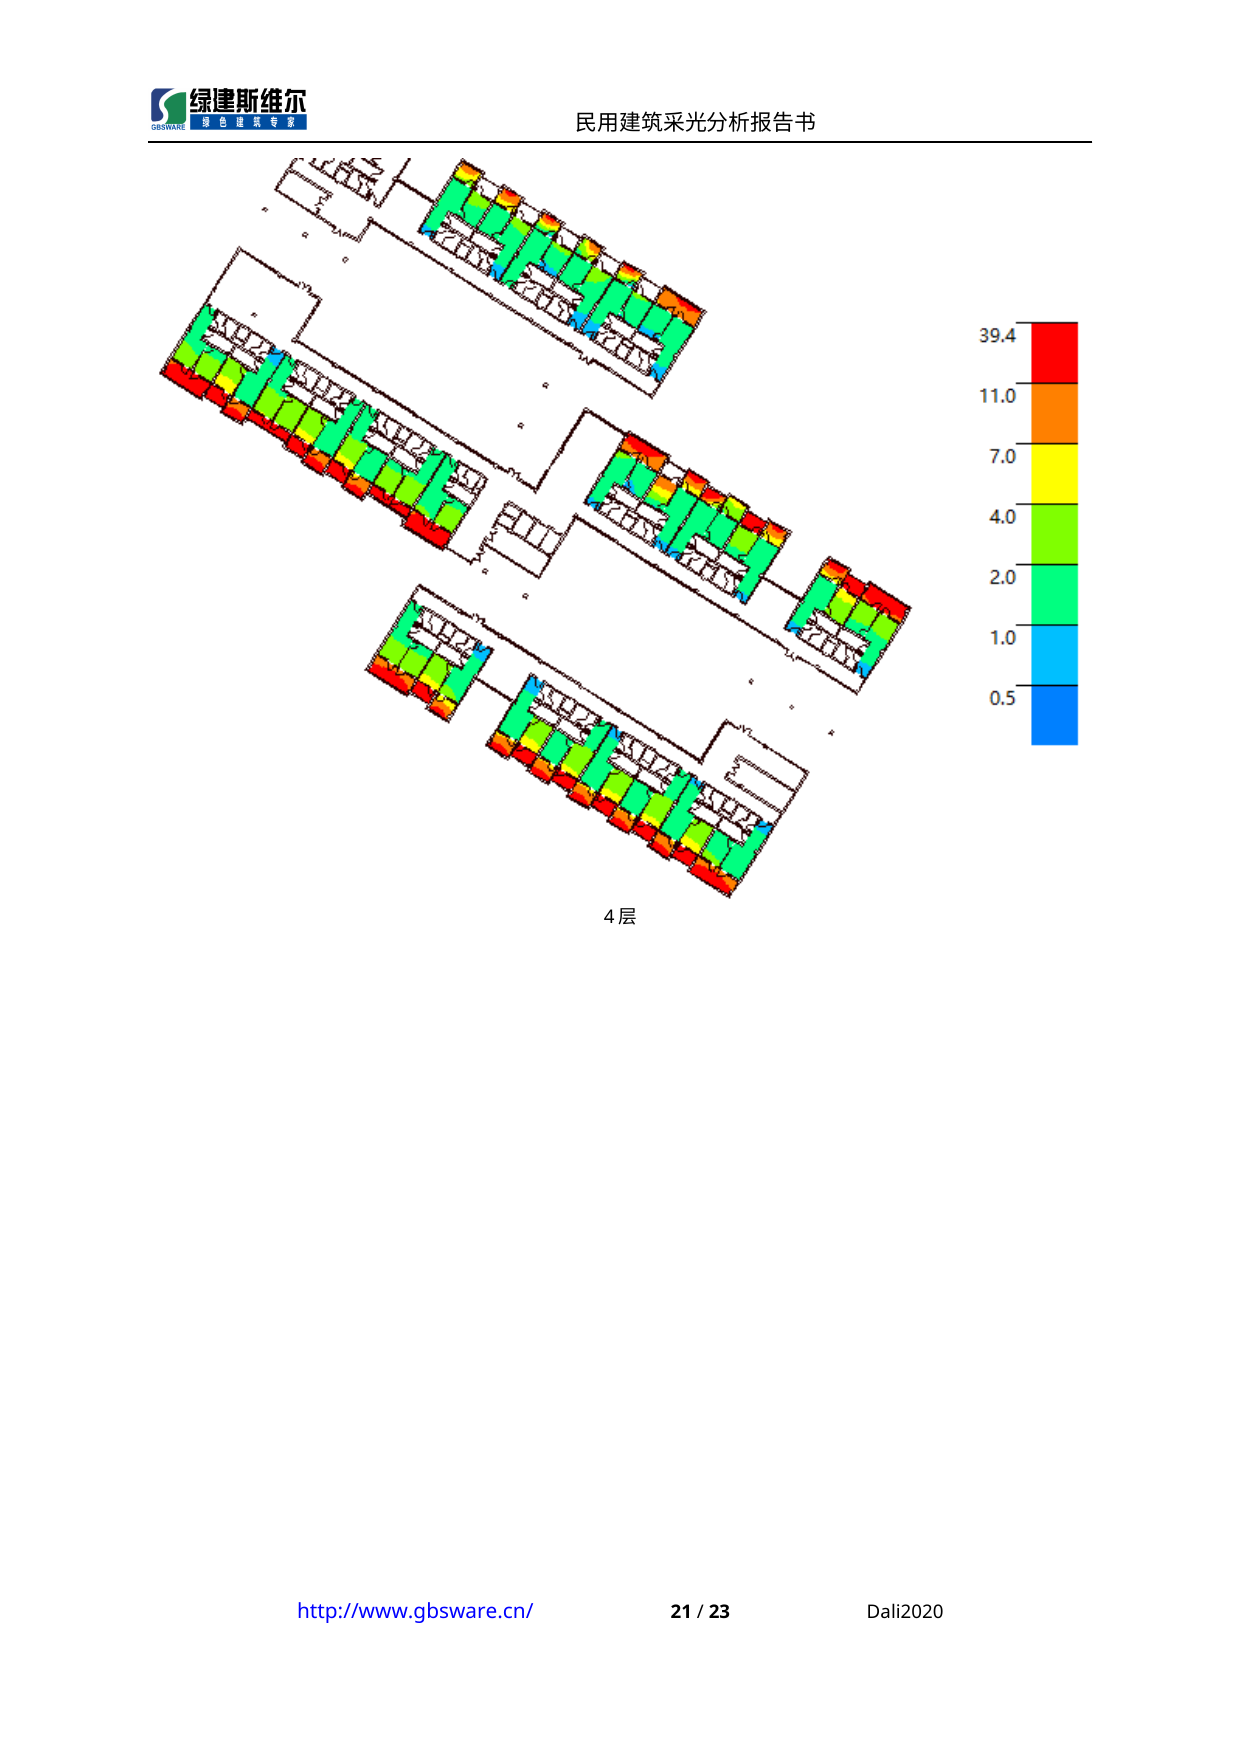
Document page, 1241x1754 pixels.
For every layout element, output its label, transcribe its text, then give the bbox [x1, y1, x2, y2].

text 4层 [148, 902, 1092, 929]
picture [155, 158, 1085, 902]
picture [147, 88, 308, 131]
